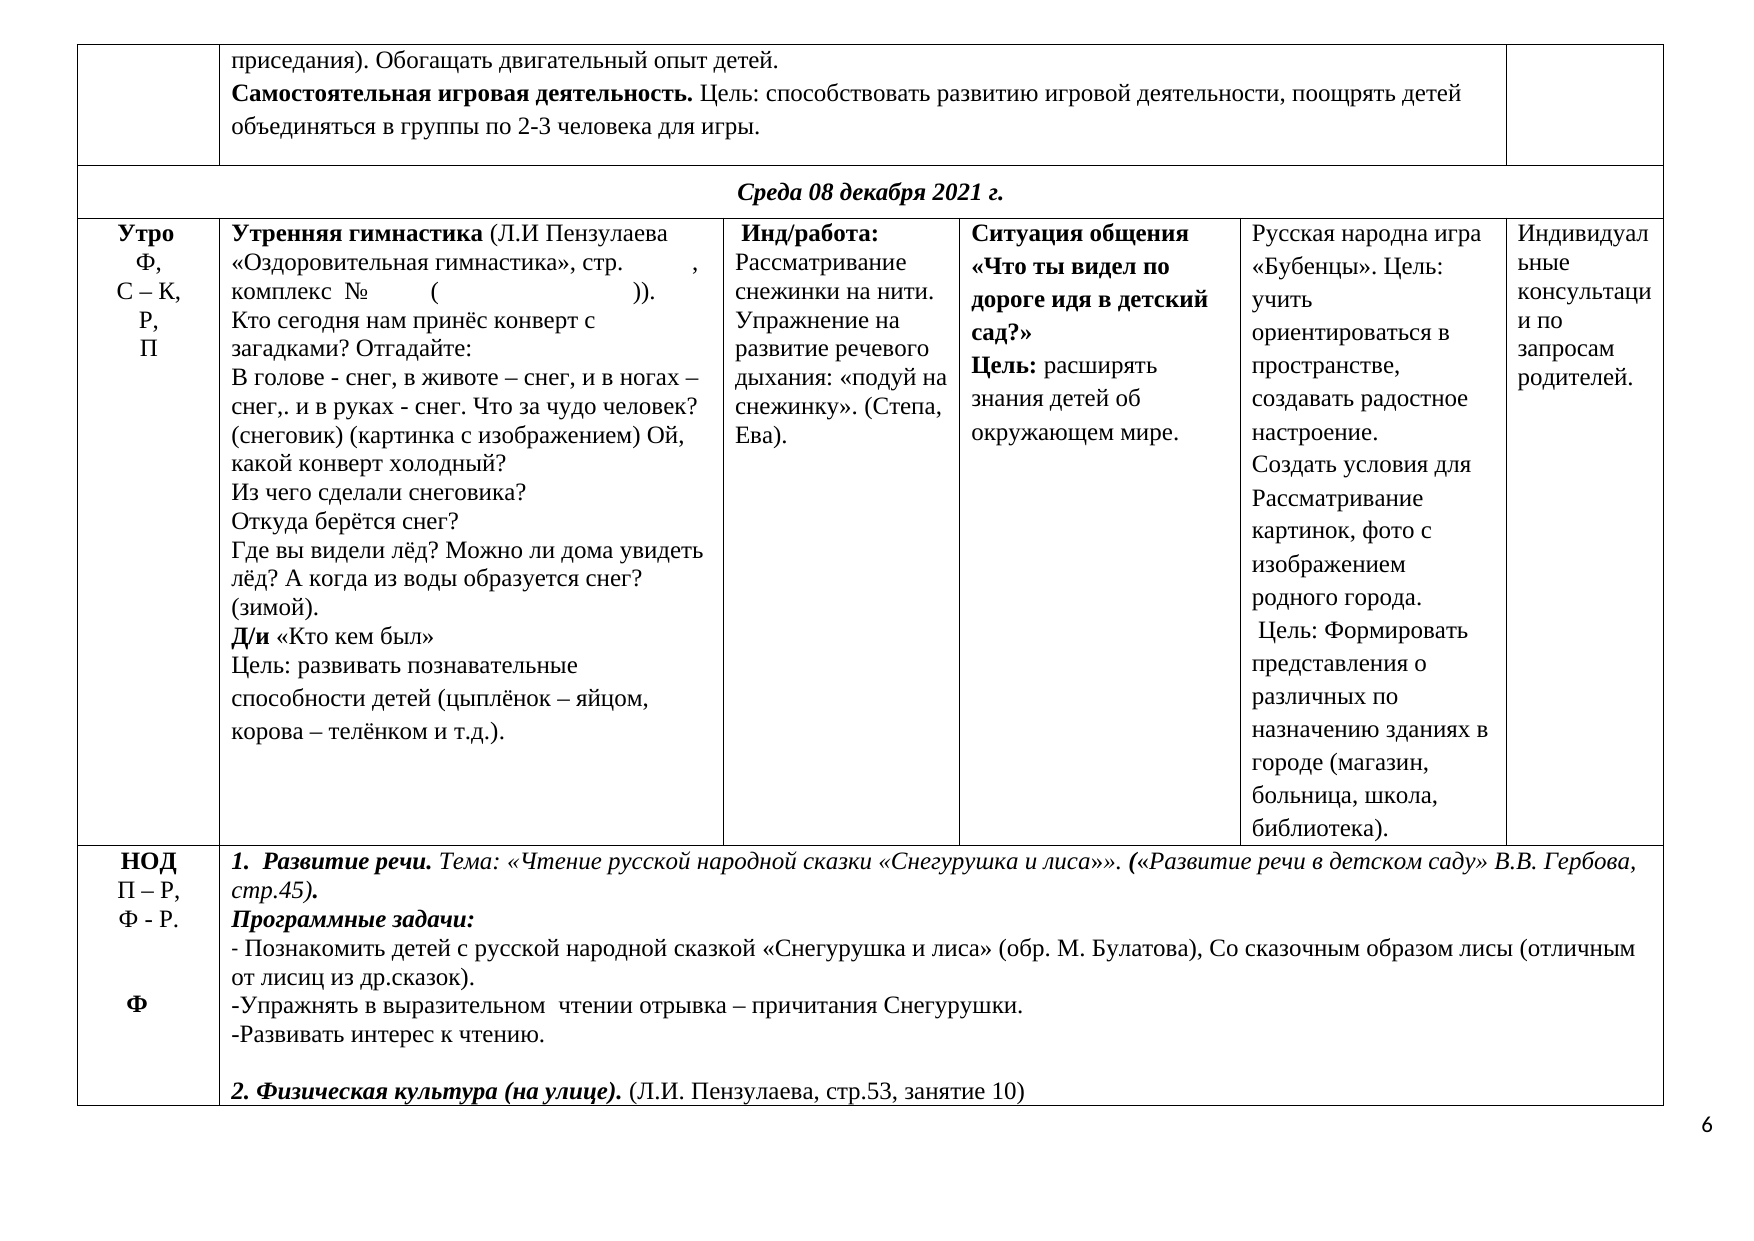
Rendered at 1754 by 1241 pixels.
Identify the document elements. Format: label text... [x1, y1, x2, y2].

table_cell Русская народна игра «Бубенцы». Цель: учить ориентироваться в пространстве, создавать радостное настроение. Создать условия для Рассматривание картинок, фото с изображением родного города. Цель: Формировать представления о различных по назначению зданиях в городе (магазин, больница, школа, библиотека). [1241, 219, 1506, 845]
table_cell Среда 08 декабря 2021 г. [78, 166, 1663, 217]
table_cell [1507, 45, 1663, 165]
table_cell НОД П – Р, Ф - Р. Ф [78, 846, 219, 1105]
table_cell Утро Ф, С – К, Р, П [78, 219, 219, 845]
table_cell Индивидуальные консультации по запросам родителей. [1507, 219, 1663, 845]
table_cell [78, 45, 219, 165]
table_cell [220, 45, 1506, 165]
table_cell Инд/работа: Рассматривание снежинки на нити. Упражнение на развитие речевого дыхания: «подуй на снежинку». (Степа, Ева). [724, 219, 959, 845]
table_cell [220, 846, 1663, 1105]
table_cell Утренняя гимнастика (Л.И Пензулаева «Оздоровительная гимнастика», стр. , комплекс № ( )). Кто сегодня нам принёс конверт с загадками? Отгадайте: В голове - снег, в животе – снег, и в ногах – снег,. и в руках - снег. Что за чудо человек? (снеговик) (картинка с изображением) Ой, какой конверт холодный? Из чего сделали снеговика? Откуда берётся снег? Где вы видели лёд? Можно ли дома увидеть лёд? А когда из воды образуется снег? (зимой). Д/и «Кто кем был» Цель: развивать познавательные способности детей (цыплёнок – яйцом, корова – телёнком и т.д.). [220, 219, 723, 845]
table_cell Ситуация общения «Что ты видел по дороге идя в детский сад?» Цель: расширять знания детей об окружающем мире. [960, 219, 1240, 845]
